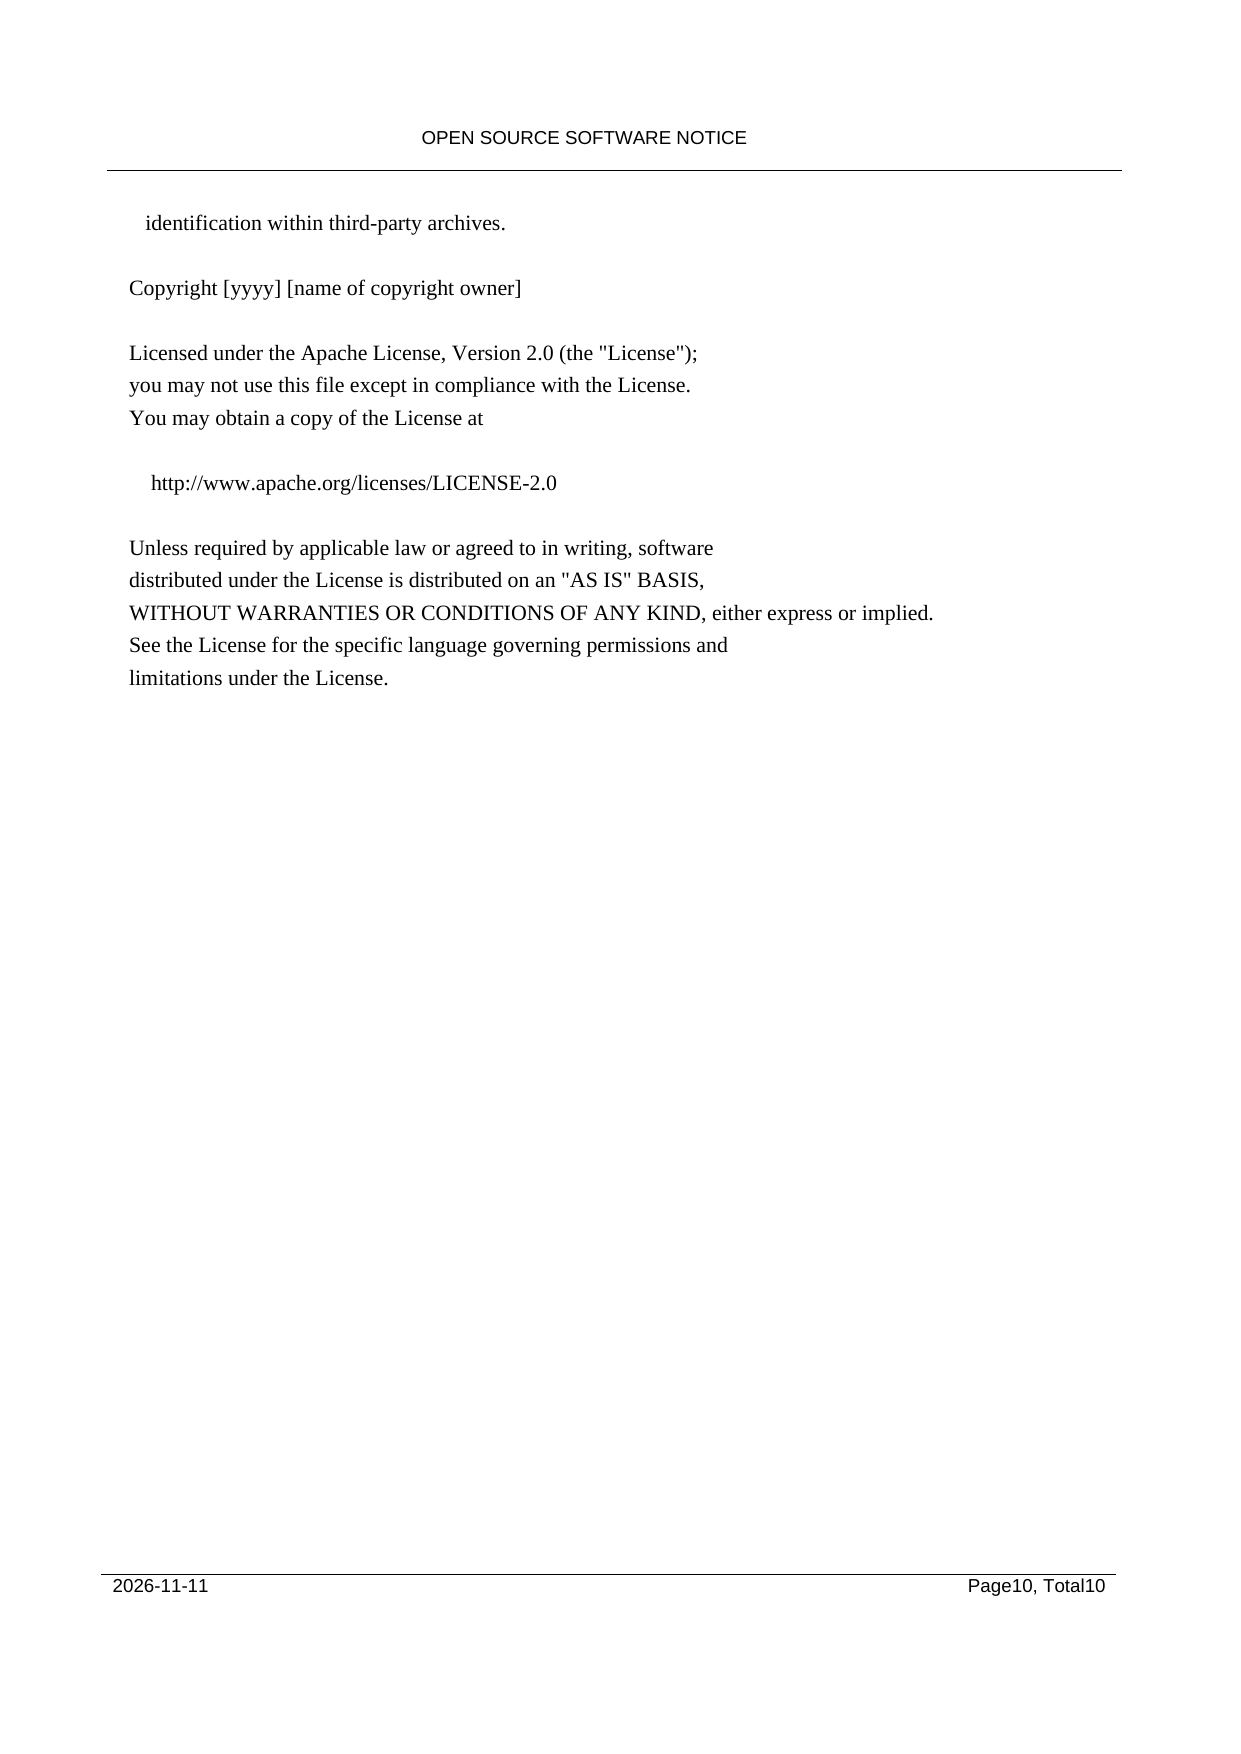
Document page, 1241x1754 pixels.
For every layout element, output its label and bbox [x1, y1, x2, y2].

text [112, 206, 1128, 694]
